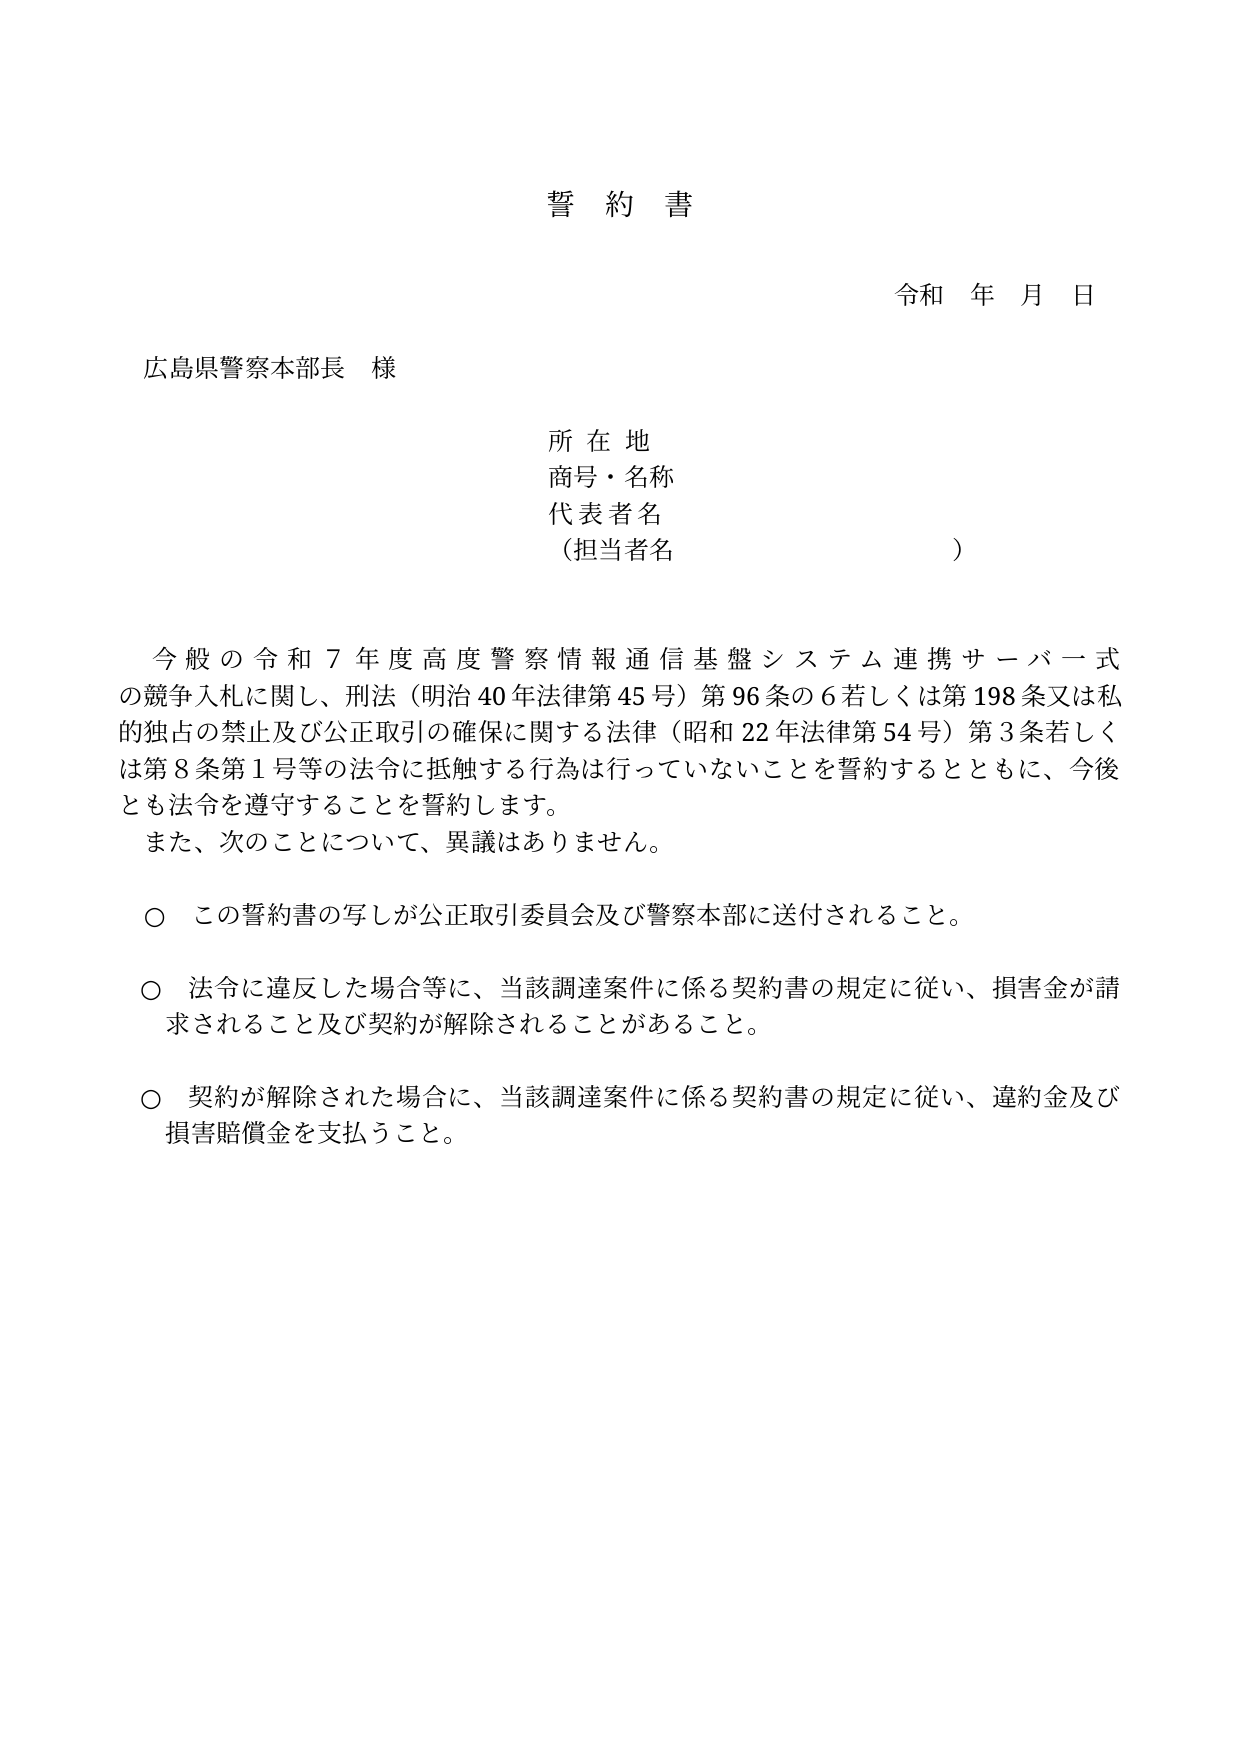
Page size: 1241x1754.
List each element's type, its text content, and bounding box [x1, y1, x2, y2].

text 令和 年 月 日 [118, 275, 1096, 312]
text ○ この誓約書の写しが公正取引委員会及び警察本部に送付されること。 [118, 895, 1122, 932]
text また、次のことについて、異議はありません。 [118, 822, 1122, 859]
text ○ 契約が解除された場合に、当該調達案件に係る契約書の規定に従い、違約金及び損害賠償金を支払うこと。 [140, 1077, 1122, 1150]
text 代表者名 [118, 494, 1122, 531]
text 誓 約 書 [118, 166, 1122, 239]
text 広島県警察本部長 様 [118, 348, 1122, 385]
text ○ 法令に違反した場合等に、当該調達案件に係る契約書の規定に従い、損害金が請求されること及び契約が解除されることがあること。 [140, 968, 1122, 1041]
text 商号・名称 [118, 458, 1122, 494]
text （担当者名 ） [118, 531, 1122, 567]
text 今般の令和７年度高度警察情報通信基盤システム連携サーバ一式 の競争入札に関し、刑法（明治40年法律第45号）第96条の６若しくは第198条又は私的独占の禁止及び公正取引の確保に関する法律（昭和22年法律第54号）第３条若しくは第８条第１号等の法令に抵触する行為は行っていないことを誓約するとともに、今後とも法令を遵守することを誓約します。 [118, 640, 1122, 822]
text 所在地 [118, 421, 1122, 458]
